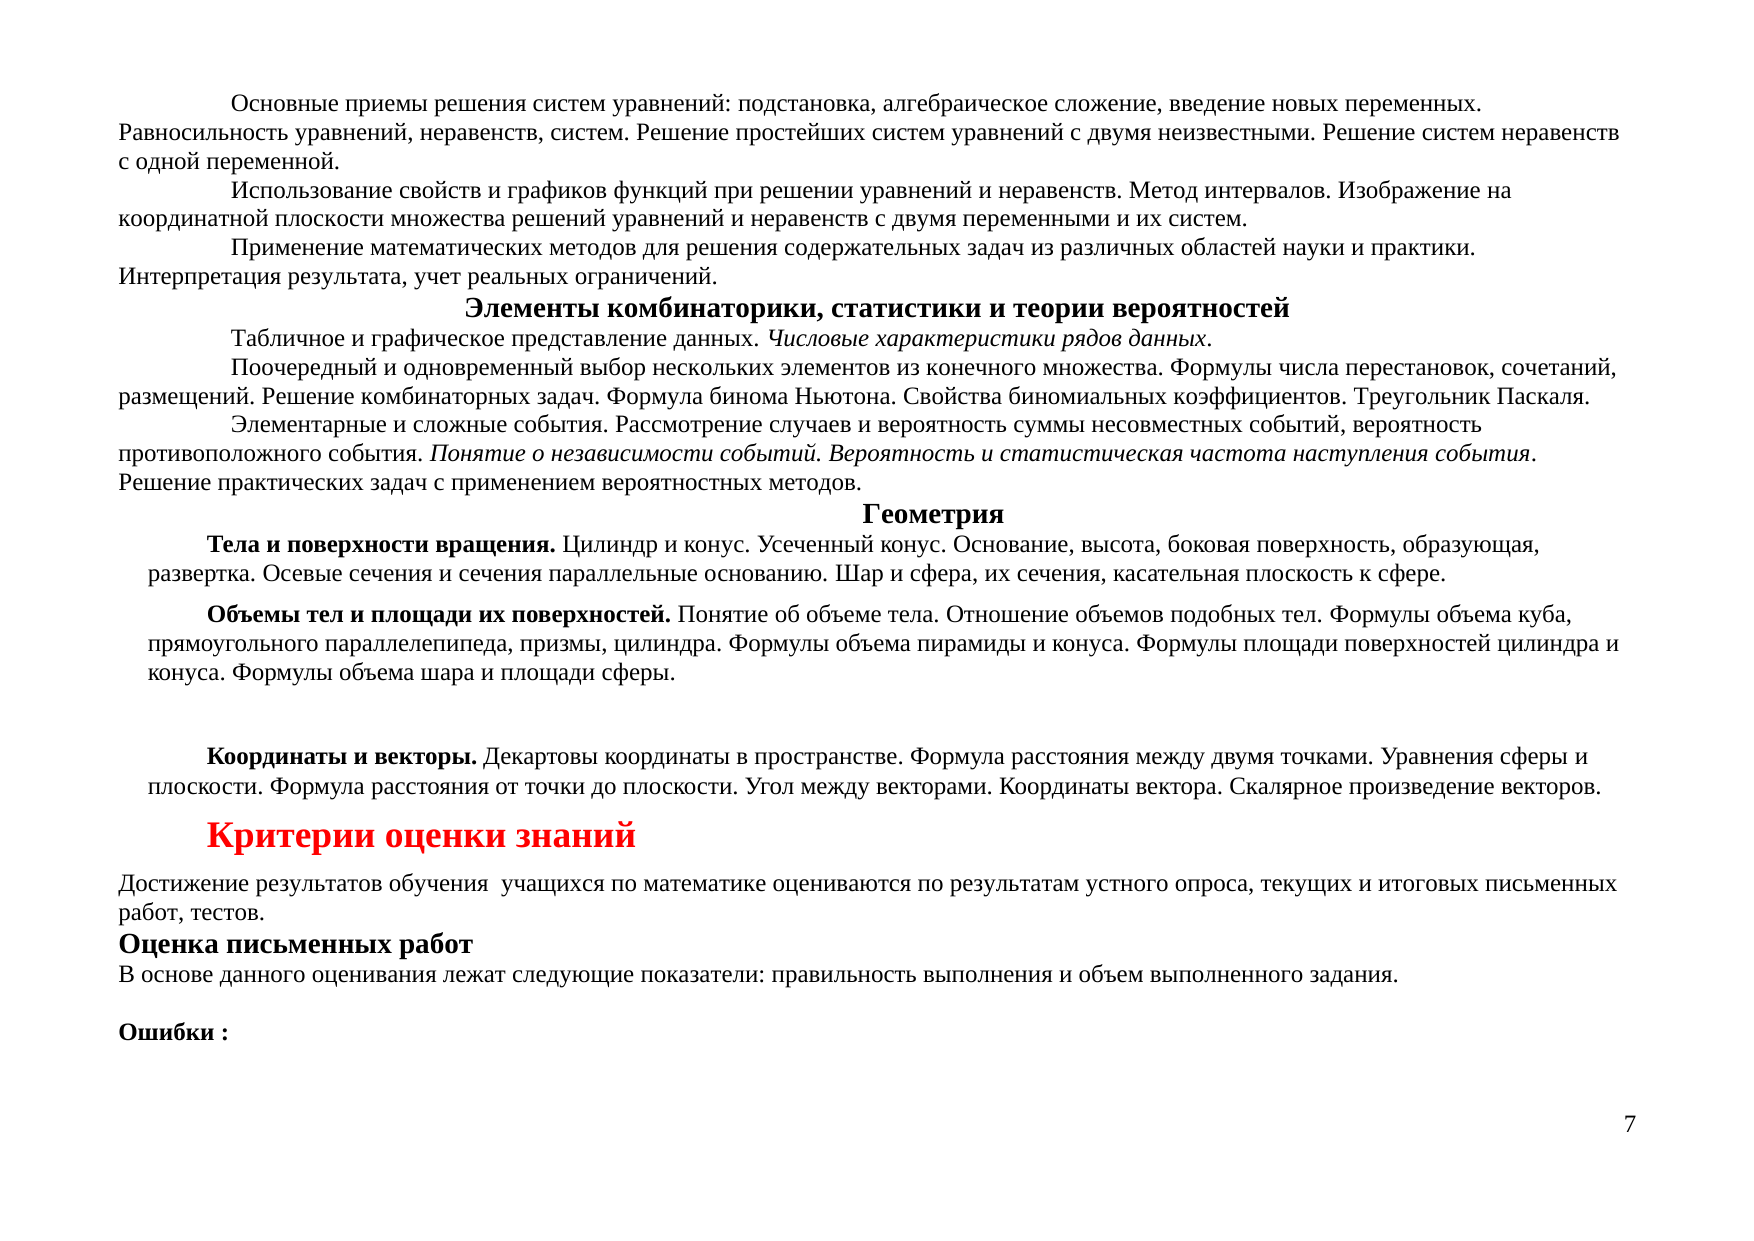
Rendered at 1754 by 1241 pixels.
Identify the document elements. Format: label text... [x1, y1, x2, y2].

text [118, 926, 1636, 1046]
text Элементарные и сложные события. Рассмотрение случаев и вероятность суммы несовместных событий, вероятность противоположного события. Понятие о независимости событий. Вероятность и статистическая частота наступления события. Решение практических задач с применением вероятностных методов. [118, 409, 1636, 496]
text Поочередный и одновременный выбор нескольких элементов из конечного множества. Формулы числа перестановок, сочетаний, размещений. Решение комбинаторных задач. Формула бинома Ньютона. Свойства биномиальных коэффициентов. Треугольник Паскаля. [118, 352, 1636, 409]
text Использование свойств и графиков функций при решении уравнений и неравенств. Метод интервалов. Изображение на координатной плоскости множества решений уравнений и неравенств с двумя переменными и их систем. [118, 175, 1636, 232]
text Достижение результатов обучения учащихся по математике оцениваются по результатам устного опроса, текущих и итоговых письменных работ, тестов. [118, 868, 1636, 926]
text Объемы тел и площади их поверхностей. Понятие об объеме тела. Отношение объемов подобных тел. Формулы объема куба, прямоугольного параллелепипеда, призмы, цилиндра. Формулы объема пирамиды и конуса. Формулы площади поверхностей цилиндра и конуса. Формулы объема шара и площади сферы. [148, 599, 1636, 686]
text Основные приемы решения систем уравнений: подстановка, алгебраическое сложение, введение новых переменных. Равносильность уравнений, неравенств, систем. Решение простейших систем уравнений с двумя неизвестными. Решение систем неравенств с одной переменной. [118, 88, 1636, 175]
text Тела и поверхности вращения. Цилиндр и конус. Усеченный конус. Основание, высота, боковая поверхность, образующая, развертка. Осевые сечения и сечения параллельные основанию. Шар и сфера, их сечения, касательная плоскость к сфере. [148, 529, 1636, 587]
text Координаты и векторы. Декартовы координаты в пространстве. Формула расстояния между двумя точками. Уравнения сферы и плоскости. Формула расстояния от точки до плоскости. Угол между векторами. Координаты вектора. Скалярное произведение векторов. [148, 741, 1636, 800]
text Критерии оценки знаний [148, 813, 1636, 856]
text Применение математических методов для решения содержательных задач из различных областей науки и практики. Интерпретация результата, учет реальных ограничений. [118, 232, 1636, 290]
text Табличное и графическое представление данных. Числовые характеристики рядов данных. [118, 323, 1636, 352]
text Элементы комбинаторики, статистики и теории вероятностей [118, 290, 1636, 323]
text Геометрия [118, 496, 1636, 529]
